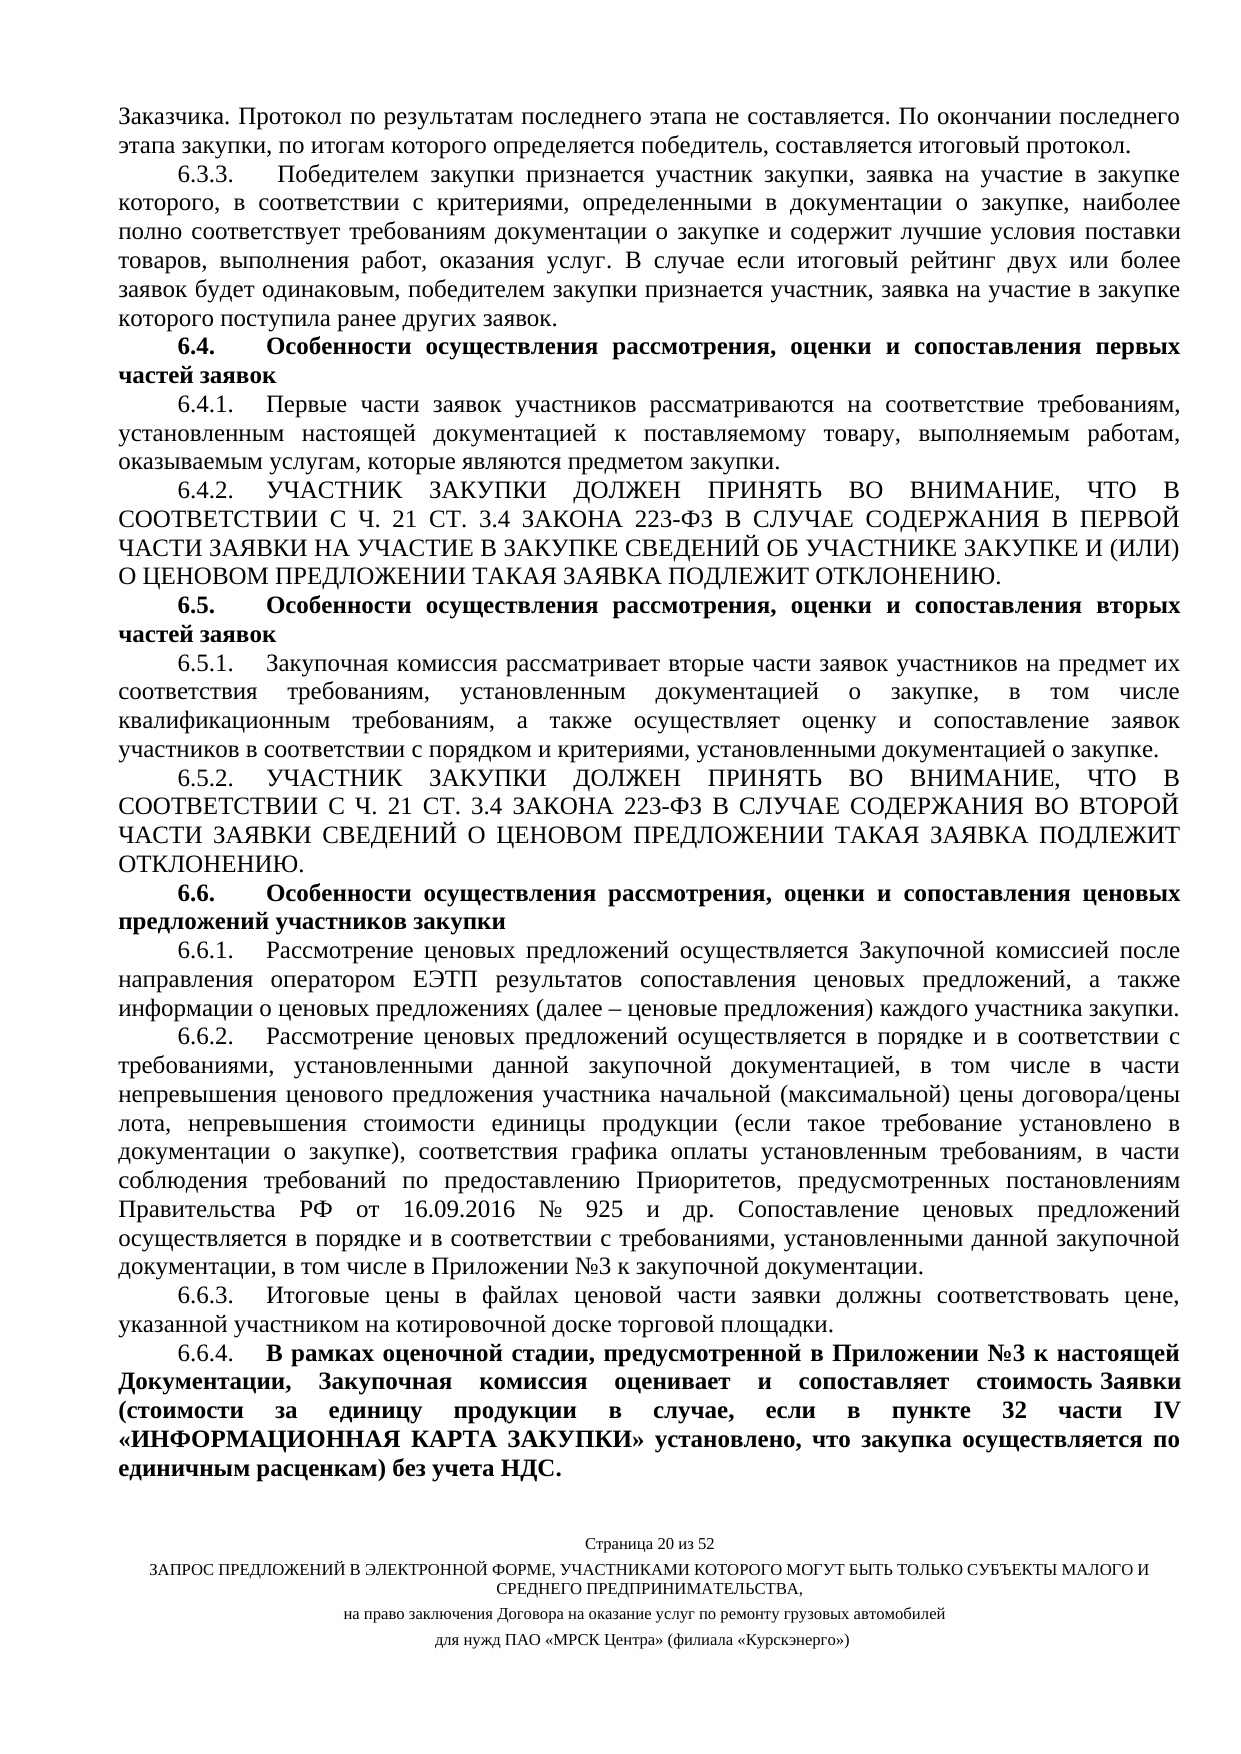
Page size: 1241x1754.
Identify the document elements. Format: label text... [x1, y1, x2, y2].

subtitle Первые части заявок участников рассматриваются на соответствие требованиям, установленным настоящей документацией к поставляемому товару, выполняемым работам, оказываемым услугам, которые являются предметом закупки. [118, 389, 1181, 475]
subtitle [118, 101, 1181, 159]
subtitle Рассмотрение ценовых предложений осуществляется в порядке и в соответствии с требованиями, установленными данной закупочной документацией, в том числе в части непревышения ценового предложения участника начальной (максимальной) цены договора/цены лота, непревышения стоимости единицы продукции (если такое требование установлено в документации о закупке), соответствия графика оплаты установленным требованиям, в части соблюдения требований по предоставлению Приоритетов, предусмотренных постановлениям Правительства РФ от 16.09.2016 № 925 и др. Сопоставление ценовых предложений осуществляется в порядке и в соответствии с требованиями, установленными данной закупочной документации, в том числе в Приложении №3 к закупочной документации. [118, 1021, 1181, 1280]
subtitle УЧАСТНИК ЗАКУПКИ ДОЛЖЕН ПРИНЯТЬ ВО ВНИМАНИЕ, ЧТО В СООТВЕТСТВИИ С Ч. 21 СТ. 3.4 ЗАКОНА 223-ФЗ В СЛУЧАЕ СОДЕРЖАНИЯ ВО ВТОРОЙ ЧАСТИ ЗАЯВКИ СВЕДЕНИЙ О ЦЕНОВОМ ПРЕДЛОЖЕНИИ ТАКАЯ ЗАЯВКА ПОДЛЕЖИТ ОТКЛОНЕНИЮ. [118, 763, 1181, 878]
subtitle Закупочная комиссия рассматривает вторые части заявок участников на предмет их соответствия требованиям, установленным документацией о закупке, в том числе квалификационным требованиям, а также осуществляет оценку и сопоставление заявок участников в соответствии с порядком и критериями, установленными документацией о закупке. [118, 648, 1181, 763]
subtitle УЧАСТНИК ЗАКУПКИ ДОЛЖЕН ПРИНЯТЬ ВО ВНИМАНИЕ, ЧТО В СООТВЕТСТВИИ С Ч. 21 СТ. 3.4 ЗАКОНА 223-ФЗ В СЛУЧАЕ СОДЕРЖАНИЯ В ПЕРВОЙ ЧАСТИ ЗАЯВКИ НА УЧАСТИЕ В ЗАКУПКЕ СВЕДЕНИЙ ОБ УЧАСТНИКЕ ЗАКУПКЕ И (ИЛИ) О ЦЕНОВОМ ПРЕДЛОЖЕНИИ ТАКАЯ ЗАЯВКА ПОДЛЕЖИТ ОТКЛОНЕНИЮ. [118, 475, 1181, 590]
subtitle Особенности осуществления рассмотрения, оценки и сопоставления первых частей заявок [118, 331, 1181, 389]
subtitle Итоговые цены в файлах ценовой части заявки должны соответствовать цене, указанной участником на котировочной доске торговой площадки. [118, 1280, 1181, 1338]
subtitle Рассмотрение ценовых предложений осуществляется Закупочной комиссией после направления оператором ЕЭТП результатов сопоставления ценовых предложений, а также информации о ценовых предложениях (далее – ценовые предложения) каждого участника закупки. [118, 935, 1181, 1021]
subtitle Особенности осуществления рассмотрения, оценки и сопоставления вторых частей заявок [118, 590, 1181, 648]
subtitle В рамках оценочной стадии, предусмотренной в Приложении №3 к настоящей Документации, Закупочная комиссия оценивает и сопоставляет стоимость Заявки (стоимости за единицу продукции в случае, если в пункте 32 части IV «ИНФОРМАЦИОННАЯ КАРТА ЗАКУПКИ» установлено, что закупка осуществляется по единичным расценкам) без учета НДС. [118, 1338, 1181, 1481]
subtitle Победителем закупки признается участник закупки, заявка на участие в закупке которого, в соответствии с критериями, определенными в документации о закупке, наиболее полно соответствует требованиям документации о закупке и содержит лучшие условия поставки товаров, выполнения работ, оказания услуг. В случае если итоговый рейтинг двух или более заявок будет одинаковым, победителем закупки признается участник, заявка на участие в закупке которого поступила ранее других заявок. [118, 159, 1181, 331]
subtitle Особенности осуществления рассмотрения, оценки и сопоставления ценовых предложений участников закупки [118, 878, 1181, 935]
